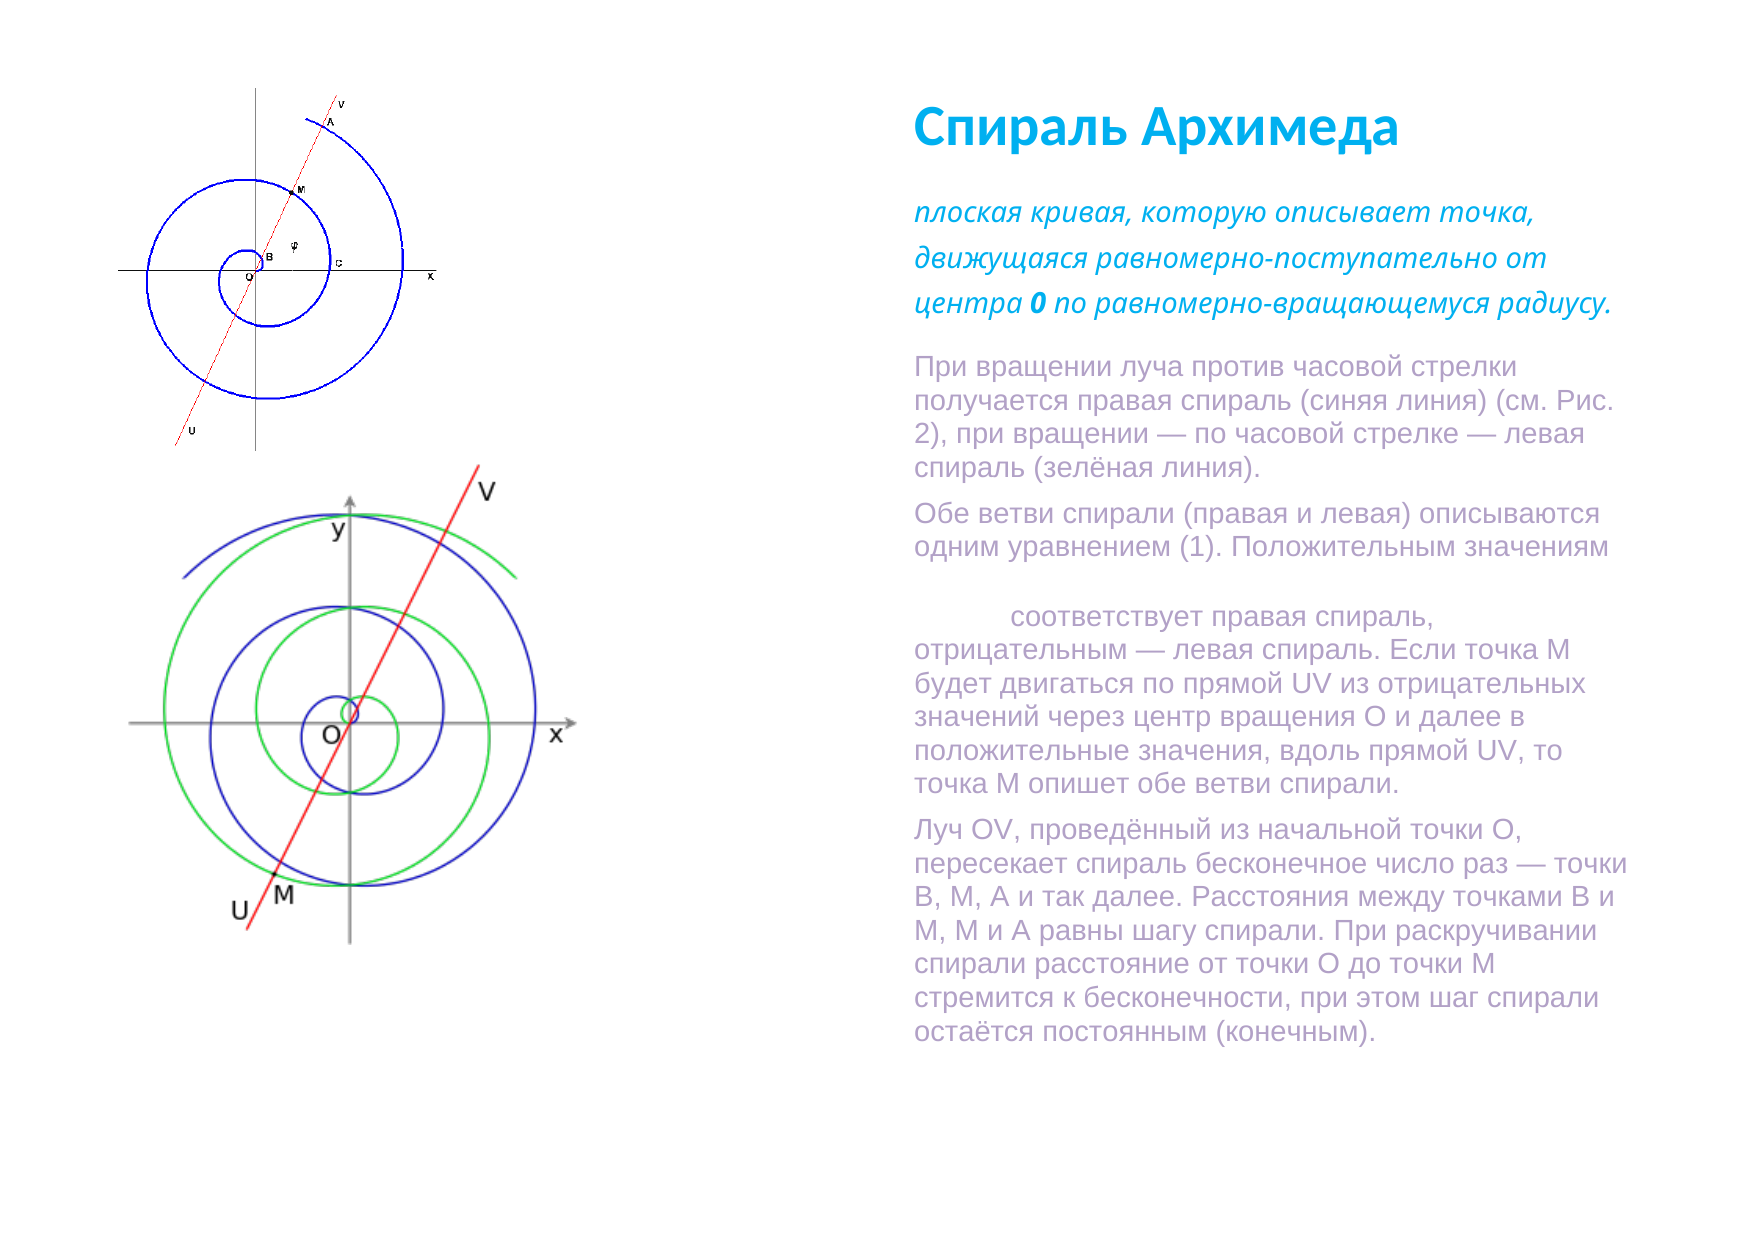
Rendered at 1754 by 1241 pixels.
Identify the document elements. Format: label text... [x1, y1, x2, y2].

text Луч OV, проведённый из начальной точки O, пересекает спираль бесконечное число раз — точки B, M, A и так далее. Расстояния между точками B и M, M и A равны шагу спирали.{\displaystyle a=2k\pi }. При раскручивании спирали расстояние от точки O до точки M стремится к бесконечности, при этом шаг спирали остаётся постоянным (конечным). [914, 812, 1636, 1047]
text Обе ветви спирали (правая и левая) описываются одним уравнением (1). Положительным значениям {\displaystyle \varphi } соответствует правая спираль, отрицательным — левая спираль. Если точка M будет двигаться по прямой UV из отрицательных значений через центр вращения O и далее в положительные значения, вдоль прямой UV, то точка M опишет обе ветви спирали. [914, 496, 1636, 800]
picture [118, 454, 588, 956]
text При вращении луча против часовой стрелки получается правая спираль (синяя линия) (см. Рис. 2), при вращении — по часовой стрелке — левая спираль (зелёная линия). [914, 349, 1636, 483]
text плоская кривая, которую описывает точка, движущаяся равномерно-поступательно от центра 0 по равномерно-вращающемуся радиусу. [914, 191, 1636, 322]
picture [118, 88, 437, 451]
